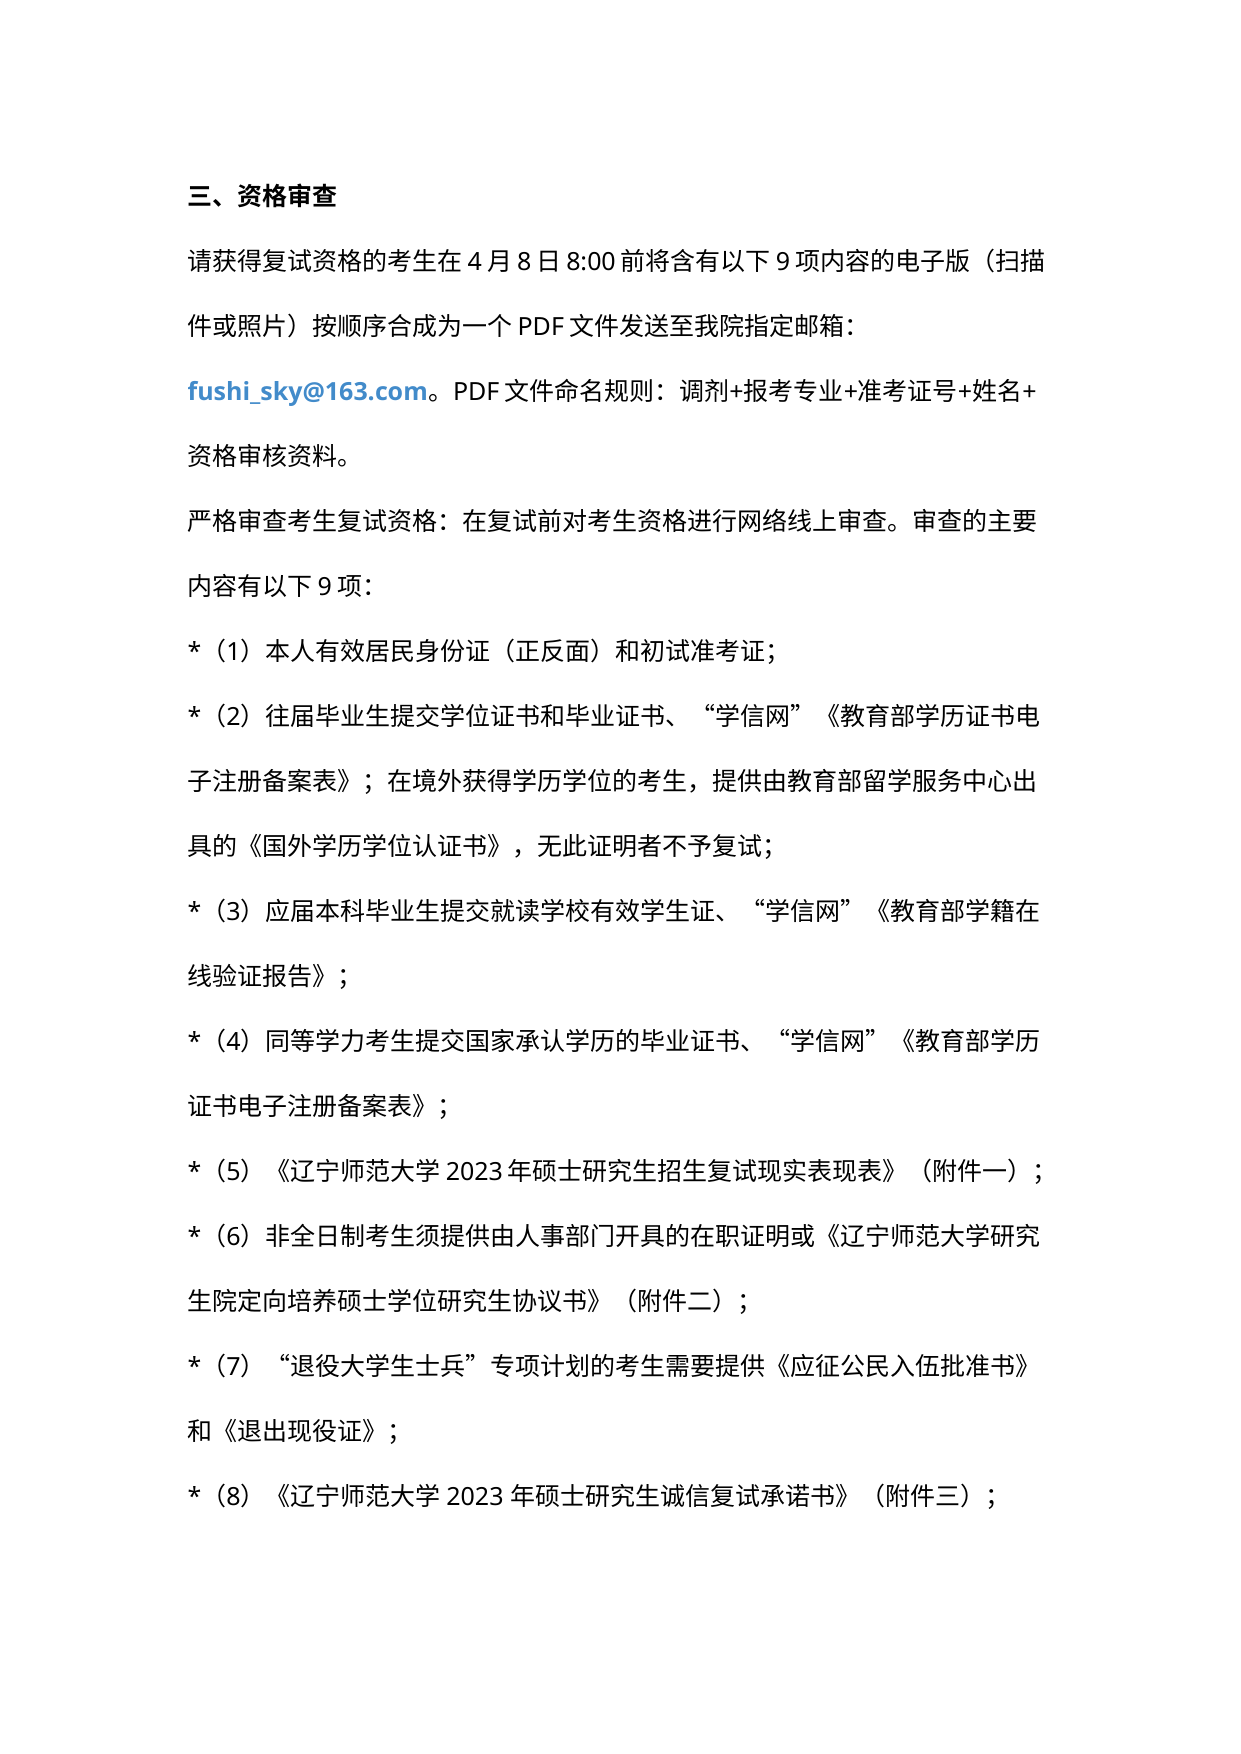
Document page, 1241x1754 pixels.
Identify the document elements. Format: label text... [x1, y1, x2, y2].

text 三、资格审查 [187, 162, 1053, 227]
text *（3）应届本科毕业生提交就读学校有效学生证、“学信网”《教育部学籍在线验证报告》； [187, 877, 1053, 1007]
text *（2）往届毕业生提交学位证书和毕业证书、“学信网”《教育部学历证书电子注册备案表》；在境外获得学历学位的考生，提供由教育部留学服务中心出具的《国外学历学位认证书》，无此证明者不予复试； [187, 682, 1053, 877]
text *（4）同等学力考生提交国家承认学历的毕业证书、“学信网”《教育部学历证书电子注册备案表》； [187, 1007, 1053, 1137]
text *（6）非全日制考生须提供由人事部门开具的在职证明或《辽宁师范大学研究生院定向培养硕士学位研究生协议书》（附件二）； [187, 1202, 1053, 1332]
text *（7）“退役大学生士兵”专项计划的考生需要提供《应征公民入伍批准书》和《退出现役证》； [187, 1332, 1053, 1462]
text *（8）《辽宁师范大学 2023 年硕士研究生诚信复试承诺书》（附件三）； [187, 1462, 1053, 1527]
text 严格审查考生复试资格：在复试前对考生资格进行网络线上审查。审查的主要内容有以下9项： [187, 487, 1053, 617]
text 请获得复试资格的考生在4月8日8:00前将含有以下9项内容的电子版（扫描件或照片）按顺序合成为一个PDF文件发送至我院指定邮箱：fushi_sky@163.com。PDF文件命名规则：调剂+报考专业+准考证号+姓名+资格审核资料。 [187, 227, 1053, 487]
text *（5）《辽宁师范大学2023年硕士研究生招生复试现实表现表》（附件一）； [187, 1137, 1053, 1202]
text *（1）本人有效居民身份证（正反面）和初试准考证； [187, 617, 1053, 682]
